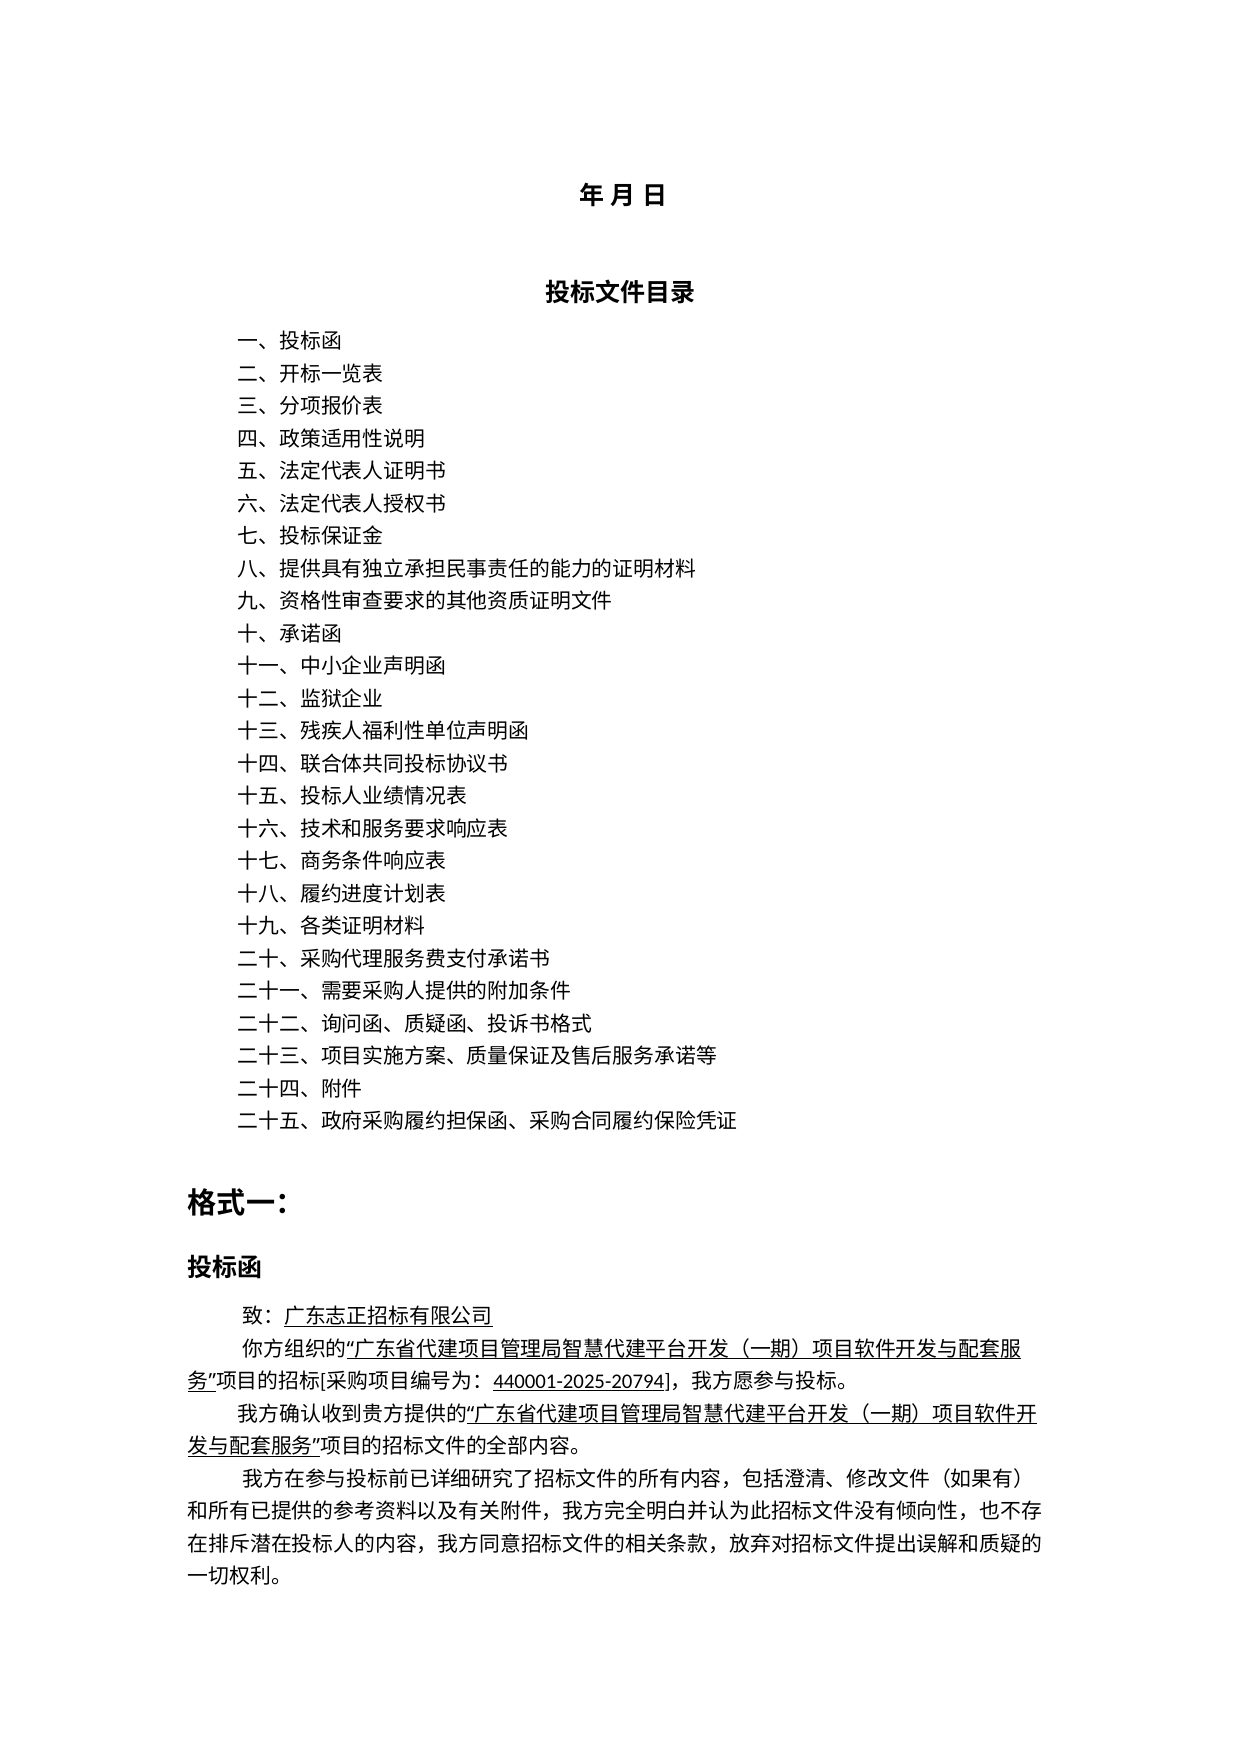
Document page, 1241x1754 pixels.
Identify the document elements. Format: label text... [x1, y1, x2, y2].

text 八、提供具有独立承担民事责任的能力的证明材料 [187, 552, 1053, 584]
text 十四、联合体共同投标协议书 [187, 747, 1053, 779]
text 七、投标保证金 [187, 519, 1053, 552]
text 年 月 日 [187, 162, 1053, 227]
text 十八、履约进度计划表 [187, 877, 1053, 909]
text 我方确认收到贵方提供的“广东省代建项目管理局智慧代建平台开发（一期）项目软件开发与配套服务”项目的招标文件的全部内容。 [187, 1397, 1053, 1462]
text 你方组织的“广东省代建项目管理局智慧代建平台开发（一期）项目软件开发与配套服务”项目的招标[采购项目编号为：440001-2025-20794]，我方愿参与投标。 [187, 1332, 1053, 1397]
text 致：广东志正招标有限公司 [187, 1299, 1053, 1332]
text 投标函 [187, 1234, 1053, 1299]
text 十三、残疾人福利性单位声明函 [187, 714, 1053, 747]
text 格式一： [187, 1169, 1053, 1234]
text 十九、各类证明材料 [187, 909, 1053, 942]
text 二十四、附件 [187, 1072, 1053, 1104]
text 十七、商务条件响应表 [187, 844, 1053, 877]
text 四、政策适用性说明 [187, 422, 1053, 454]
text 十六、技术和服务要求响应表 [187, 812, 1053, 844]
text 二十三、项目实施方案、质量保证及售后服务承诺等 [187, 1039, 1053, 1072]
text 二十一、需要采购人提供的附加条件 [187, 974, 1053, 1007]
text 投标文件目录 [187, 259, 1053, 324]
text 一、投标函 [187, 324, 1053, 357]
text 九、资格性审查要求的其他资质证明文件 [187, 584, 1053, 617]
text 十、承诺函 [187, 617, 1053, 649]
text 十五、投标人业绩情况表 [187, 779, 1053, 812]
text 我方在参与投标前已详细研究了招标文件的所有内容，包括澄清、修改文件（如果有）和所有已提供的参考资料以及有关附件，我方完全明白并认为此招标文件没有倾向性，也不存在排斥潜在投标人的内容，我方同意招标文件的相关条款，放弃对招标文件提出误解和质疑的一切权利。 [187, 1462, 1053, 1592]
text 六、法定代表人授权书 [187, 487, 1053, 519]
text 二、开标一览表 [187, 357, 1053, 389]
text 十二、监狱企业 [187, 682, 1053, 714]
text 五、法定代表人证明书 [187, 454, 1053, 487]
text 十一、中小企业声明函 [187, 649, 1053, 682]
text 二十五、政府采购履约担保函、采购合同履约保险凭证 [187, 1104, 1053, 1137]
text 三、分项报价表 [187, 389, 1053, 422]
text 二十、采购代理服务费支付承诺书 [187, 942, 1053, 974]
text 二十二、询问函、质疑函、投诉书格式 [187, 1007, 1053, 1039]
